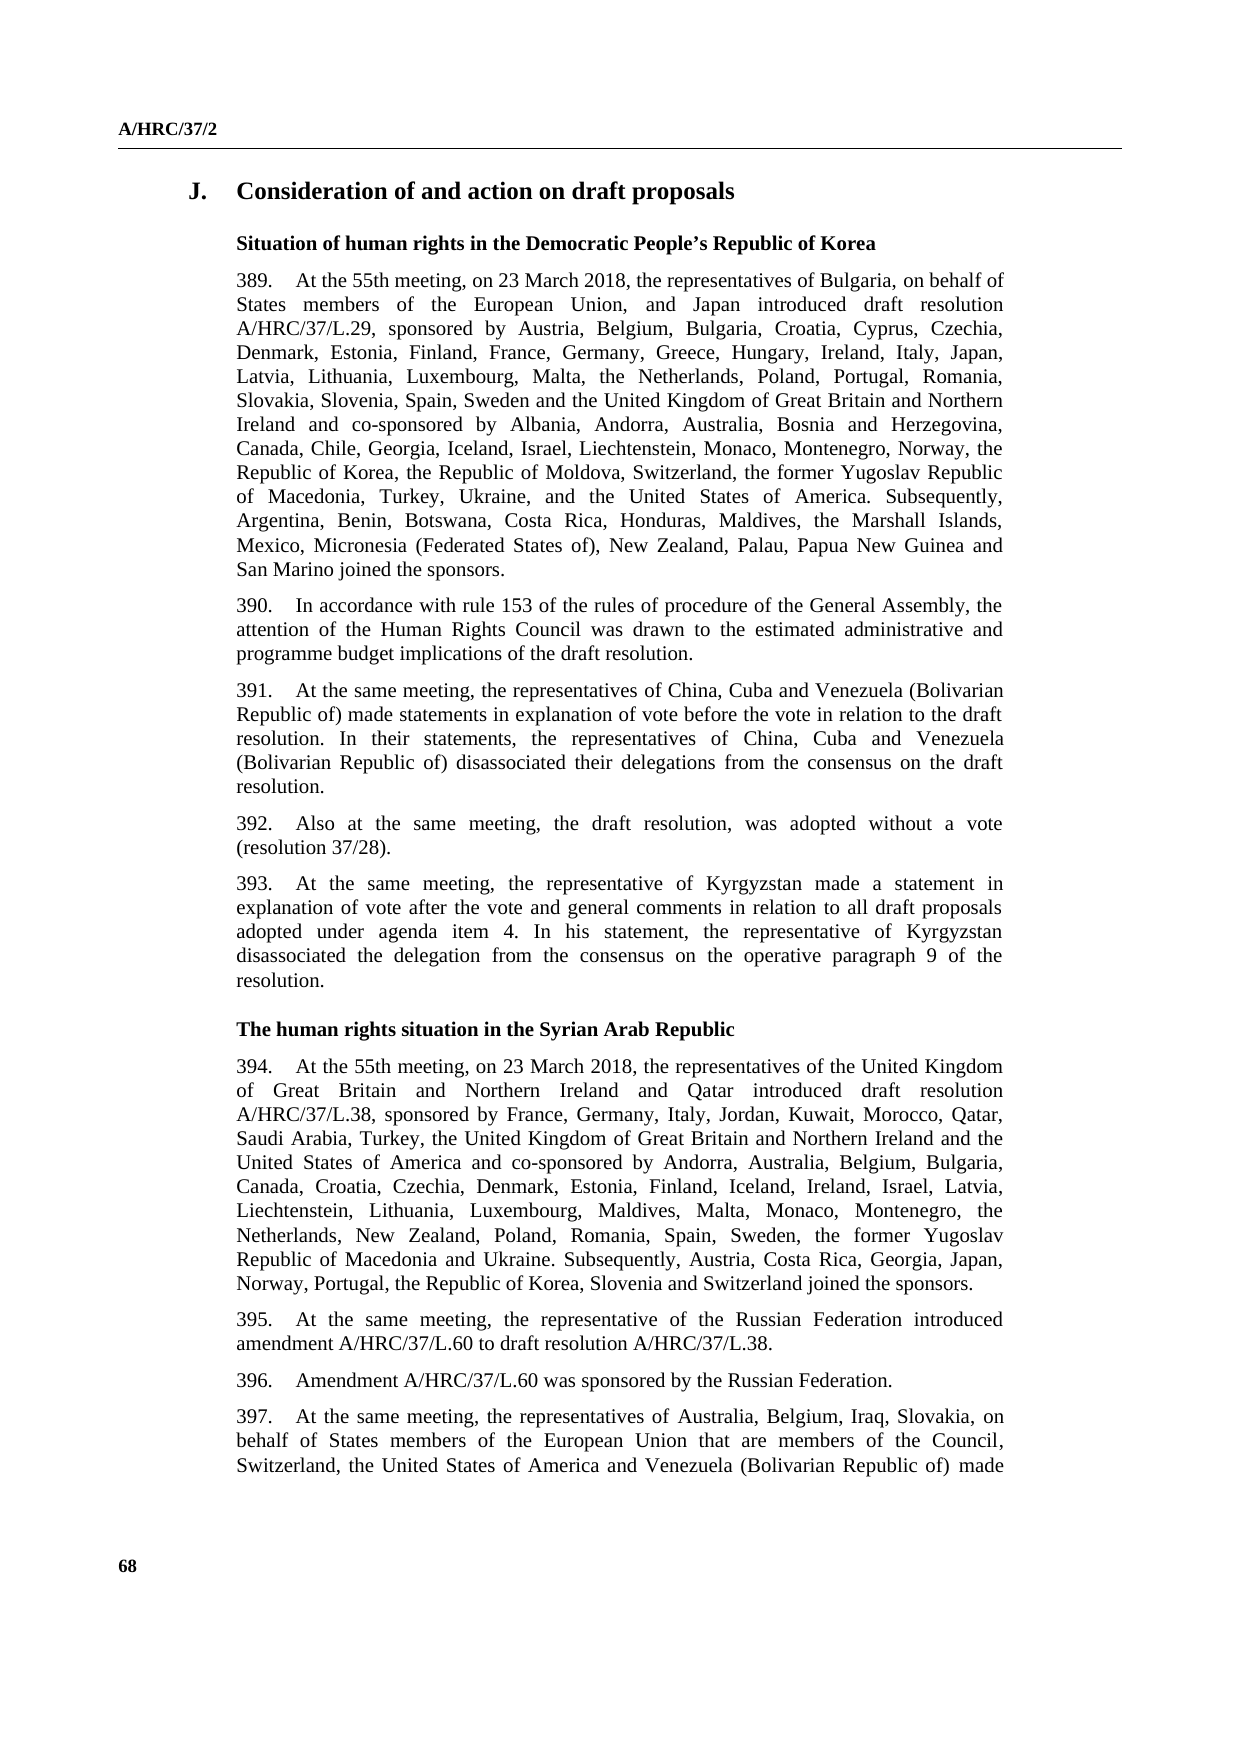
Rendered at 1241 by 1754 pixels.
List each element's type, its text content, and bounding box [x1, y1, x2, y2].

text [236, 1404, 1004, 1477]
text 390. In accordance with rule 153 of the rules of procedure of the General Assembly, the attention of the Human Rights Council was drawn to the estimated administrative and programme budget implications of the draft resolution. [236, 593, 1004, 665]
text The human rights situation in the Syrian Arab Republic [118, 1017, 1004, 1042]
text J. Consideration of and action on draft proposals [118, 177, 1004, 205]
text 391. At the same meeting, the representatives of China, Cuba and Venezuela (Bolivarian Republic of) made statements in explanation of vote before the vote in relation to the draft resolution. In their statements, the representatives of China, Cuba and Venezuela (Bolivarian Republic of) disassociated their delegations from the consensus on the draft resolution. [236, 678, 1004, 798]
text Situation of human rights in the Democratic People’s Republic of Korea [118, 230, 1004, 255]
text 396. Amendment A/HRC/37/L.60 was sponsored by the Russian Federation. [236, 1368, 1004, 1392]
text 395. At the same meeting, the representative of the Russian Federation introduced amendment A/HRC/37/L.60 to draft resolution A/HRC/37/L.38. [236, 1307, 1004, 1355]
text 393. At the same meeting, the representative of Kyrgyzstan made a statement in explanation of vote after the vote and general comments in relation to all draft proposals adopted under agenda item 4. In his statement, the representative of Kyrgyzstan disassociated the delegation from the consensus on the operative paragraph 9 of the resolution. [236, 871, 1004, 992]
text 392. Also at the same meeting, the draft resolution, was adopted without a vote (resolution 37/28). [236, 811, 1004, 859]
text 389. At the 55th meeting, on 23 March 2018, the representatives of Bulgaria, on behalf of States members of the European Union, and Japan introduced draft resolution A/HRC/37/L.29, sponsored by Austria, Belgium, Bulgaria, Croatia, Cyprus, Czechia, Denmark, Estonia, Finland, France, Germany, Greece, Hungary, Ireland, Italy, Japan, Latvia, Lithuania, Luxembourg, Malta, the Netherlands, Poland, Portugal, Romania, Slovakia, Slovenia, Spain, Sweden and the United Kingdom of Great Britain and Northern Ireland and co-sponsored by Albania, Andorra, Australia, Bosnia and Herzegovina, Canada, Chile, Georgia, Iceland, Israel, Liechtenstein, Monaco, Montenegro, Norway, the Republic of Korea, the Republic of Moldova, Switzerland, the former Yugoslav Republic of Macedonia, Turkey, Ukraine, and the United States of America. Subsequently, Argentina, Benin, Botswana, Costa Rica, Honduras, Maldives, the Marshall Islands, Mexico, Micronesia (Federated States of), New Zealand, Palau, Papua New Guinea and San Marino joined the sponsors. [236, 268, 1004, 581]
text 394. At the 55th meeting, on 23 March 2018, the representatives of the United Kingdom of Great Britain and Northern Ireland and Qatar introduced draft resolution A/HRC/37/L.38, sponsored by France, Germany, Italy, Jordan, Kuwait, Morocco, Qatar, Saudi Arabia, Turkey, the United Kingdom of Great Britain and Northern Ireland and the United States of America and co-sponsored by Andorra, Australia, Belgium, Bulgaria, Canada, Croatia, Czechia, Denmark, Estonia, Finland, Iceland, Ireland, Israel, Latvia, Liechtenstein, Lithuania, Luxembourg, Maldives, Malta, Monaco, Montenegro, the Netherlands, New Zealand, Poland, Romania, Spain, Sweden, the former Yugoslav Republic of Macedonia and Ukraine. Subsequently, Austria, Costa Rica, Georgia, Japan, Norway, Portugal, the Republic of Korea, Slovenia and Switzerland joined the sponsors. [236, 1054, 1004, 1295]
